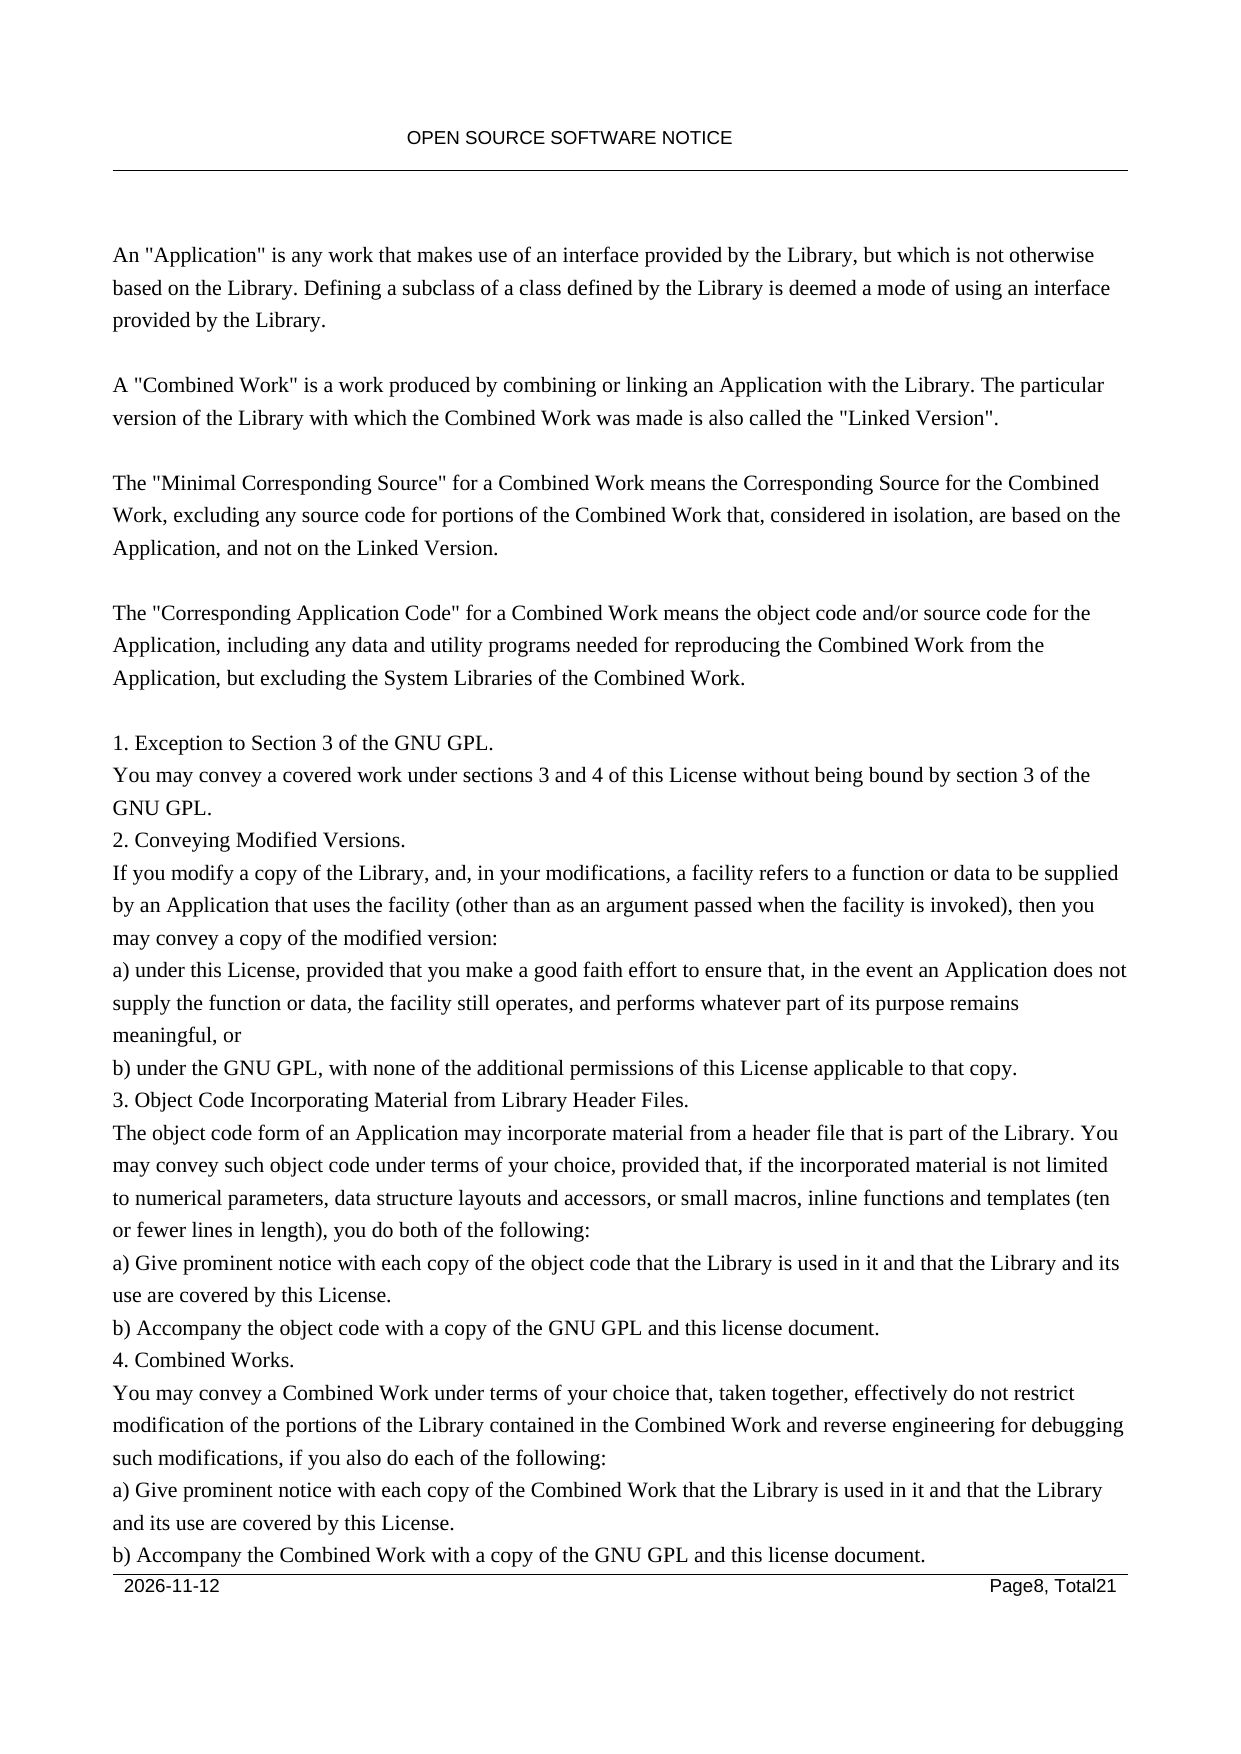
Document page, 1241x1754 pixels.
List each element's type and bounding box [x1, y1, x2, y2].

text [112, 206, 1128, 1571]
